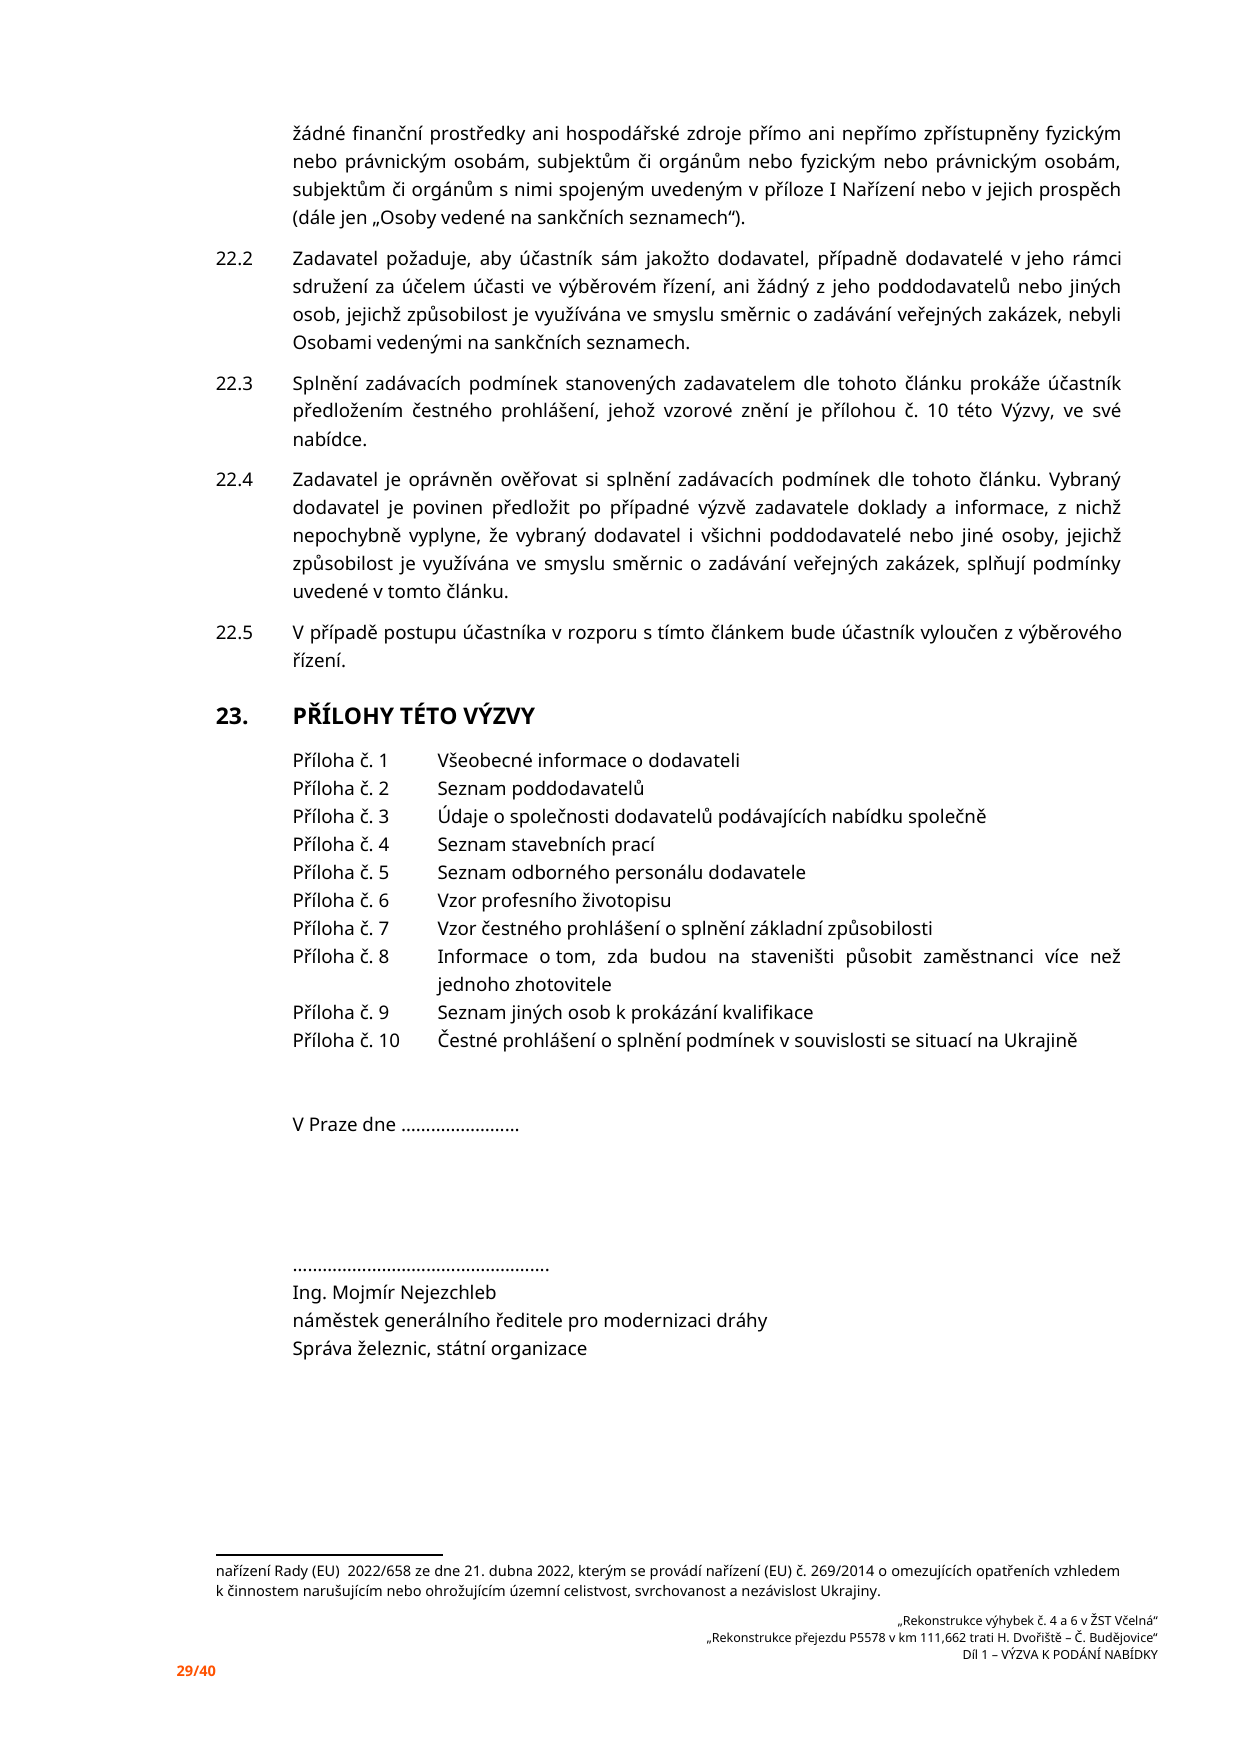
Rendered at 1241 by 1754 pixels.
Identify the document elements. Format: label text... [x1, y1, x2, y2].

text Příloha č. 1 Všeobecné informace o dodavateli [292, 747, 1122, 772]
text Příloha č. 7 Vzor čestného prohlášení o splnění základní způsobilosti [292, 915, 1122, 941]
text Příloha č. 6 Vzor profesního životopisu [292, 887, 1122, 912]
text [216, 121, 1122, 230]
text náměstek generálního ředitele pro modernizaci dráhy [292, 1307, 1122, 1333]
text Příloha č. 8 Informace o tom, zda budou na staveništi působit zaměstnanci více než jednoho zhotovitele [292, 943, 1122, 997]
text Ing. Mojmír Nejezchleb [292, 1279, 1122, 1305]
text V případě postupu účastníka v rozporu s tímto článkem bude účastník vyloučen z výběrového řízení. [216, 619, 1122, 672]
text Příloha č. 9 Seznam jiných osob k prokázání kvalifikace [292, 999, 1122, 1024]
text Splnění zadávacích podmínek stanovených zadavatelem dle tohoto článku prokáže účastník předložením čestného prohlášení, jehož vzorové znění je přílohou č. 10 této Výzvy, ve své nabídce. [216, 370, 1122, 451]
text Příloha č. 3 Údaje o společnosti dodavatelů podávajících nabídku společně [292, 803, 1122, 828]
text Příloha č. 5 Seznam odborného personálu dodavatele [292, 859, 1122, 884]
text Příloha č. 10 Čestné prohlášení o splnění podmínek v souvislosti se situací na Ukrajině [292, 1027, 1122, 1053]
text Zadavatel požaduje, aby účastník sám jakožto dodavatel, případně dodavatelé v jeho rámci sdružení za účelem účasti ve výběrovém řízení, ani žádný z jeho poddodavatelů nebo jiných osob, jejichž způsobilost je využívána ve smyslu směrnic o zadávání veřejných zakázek, nebyli Osobami vedenými na sankčních seznamech. [216, 245, 1122, 355]
text PŘÍLOHY TÉTO VÝZVY [216, 700, 1122, 731]
text Příloha č. 2 Seznam poddodavatelů [292, 775, 1122, 800]
text ……………………………………………. [292, 1251, 1122, 1277]
text Příloha č. 4 Seznam stavebních prací [292, 831, 1122, 856]
text Zadavatel je oprávněn ověřovat si splnění zadávacích podmínek dle tohoto článku. Vybraný dodavatel je povinen předložit po případné výzvě zadavatele doklady a informace, z nichž nepochybně vyplyne, že vybraný dodavatel i všichni poddodavatelé nebo jiné osoby, jejichž způsobilost je využívána ve smyslu směrnic o zadávání veřejných zakázek, splňují podmínky uvedené v tomto článku. [216, 466, 1122, 604]
text V Praze dne …………………… [292, 1111, 1122, 1137]
text Správa železnic, státní organizace [292, 1335, 1122, 1361]
